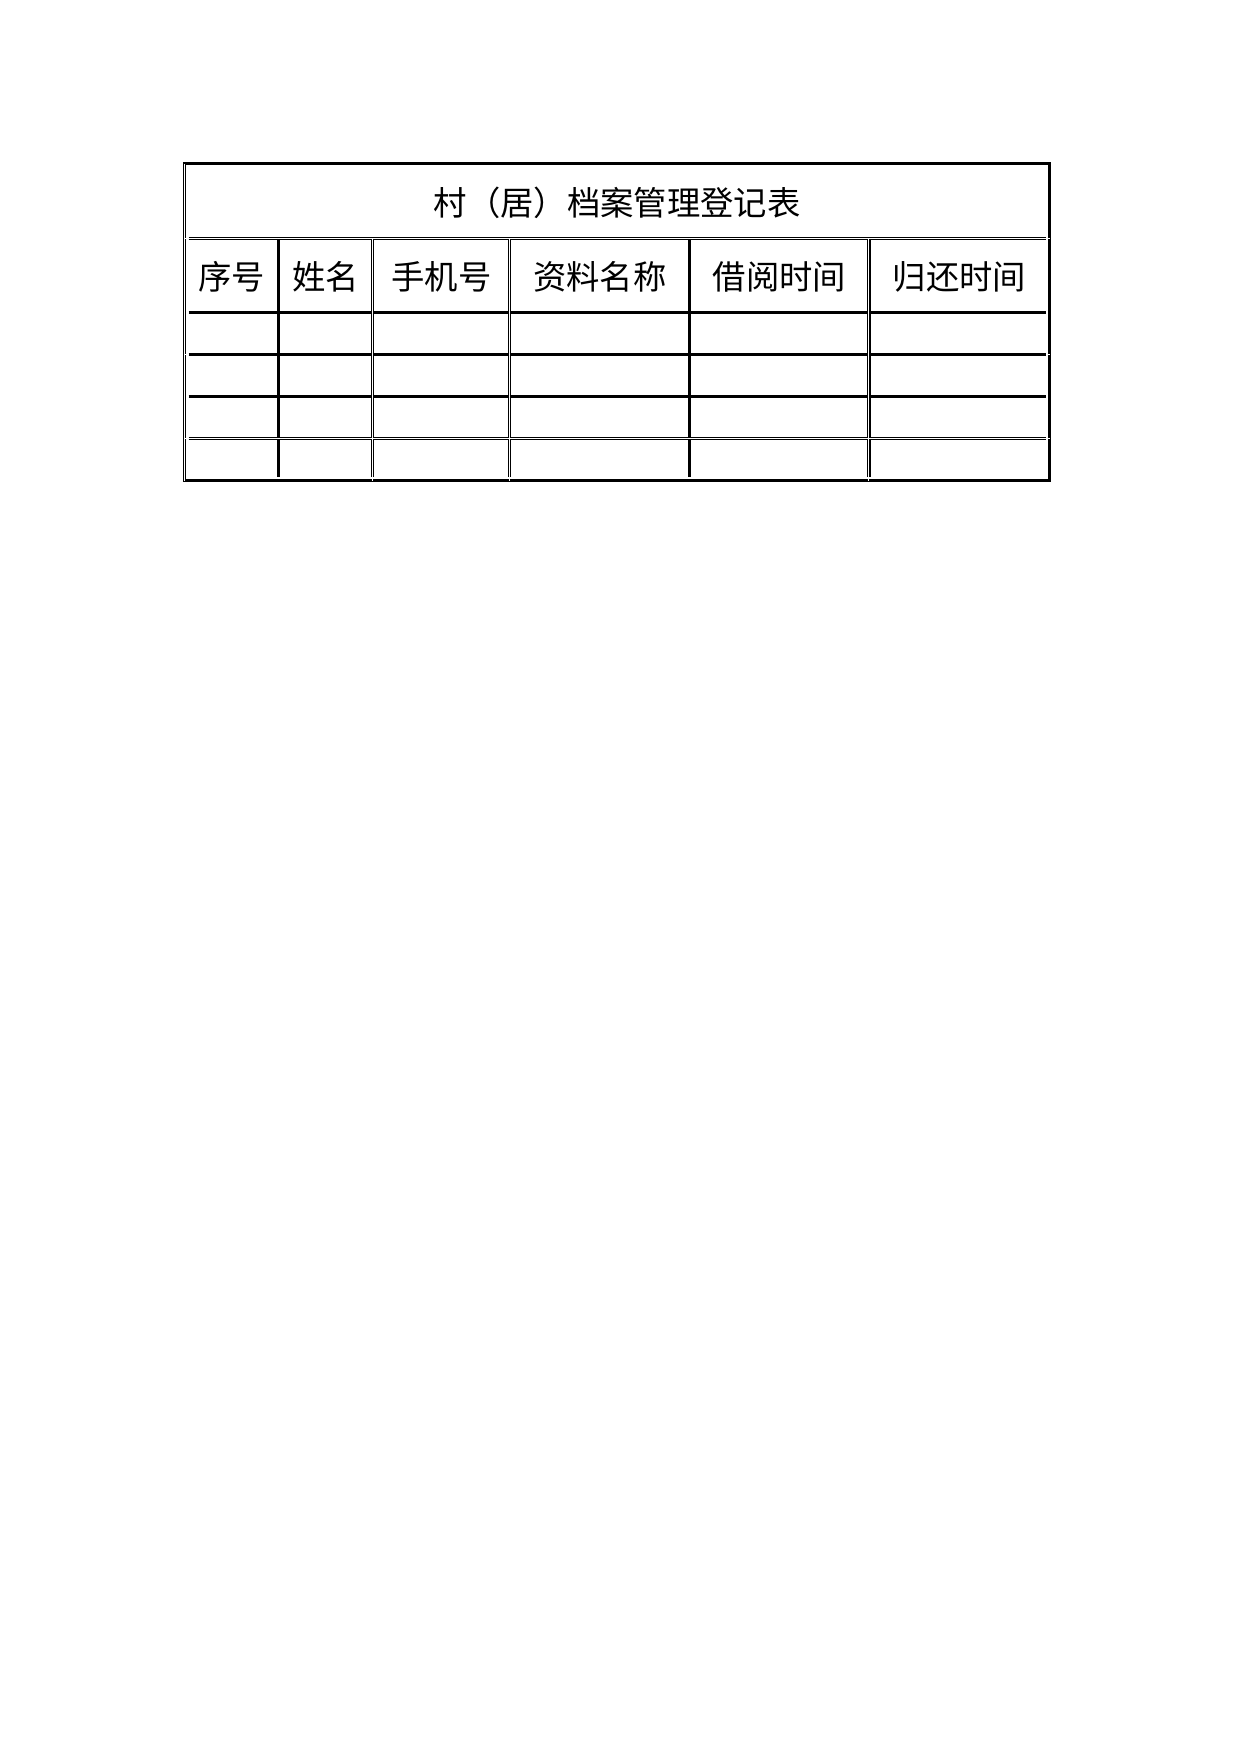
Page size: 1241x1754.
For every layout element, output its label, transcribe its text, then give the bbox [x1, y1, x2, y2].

table_cell [510, 440, 689, 479]
table_cell [511, 356, 688, 395]
table_cell 借阅时间 [691, 240, 867, 311]
table_cell [871, 311, 1048, 353]
table_cell [186, 395, 277, 437]
table_cell [280, 398, 371, 437]
table_cell [689, 437, 869, 479]
table_cell [691, 314, 867, 353]
table_cell [511, 314, 688, 353]
table_header 村（居）档案管理登记表 [186, 165, 1048, 236]
table_cell [871, 353, 1049, 395]
table_cell [374, 398, 508, 437]
table_cell 序号 [186, 236, 278, 311]
table_cell [511, 398, 688, 437]
table_cell [373, 440, 509, 479]
table_cell [869, 437, 1049, 479]
table_cell [186, 311, 277, 353]
table_cell [280, 314, 371, 353]
table_cell [278, 440, 373, 479]
table_cell [374, 356, 508, 395]
table_cell [184, 353, 277, 395]
table_cell 资料名称 [511, 240, 688, 311]
table_cell [184, 437, 278, 479]
table_cell 归还时间 [869, 236, 1049, 311]
table_cell [871, 395, 1048, 437]
table_cell [691, 356, 867, 395]
table_cell [280, 356, 371, 395]
table_cell [374, 314, 508, 353]
table_cell 姓名 [280, 240, 371, 311]
table_cell [691, 398, 867, 437]
table_cell 手机号 [374, 240, 508, 311]
